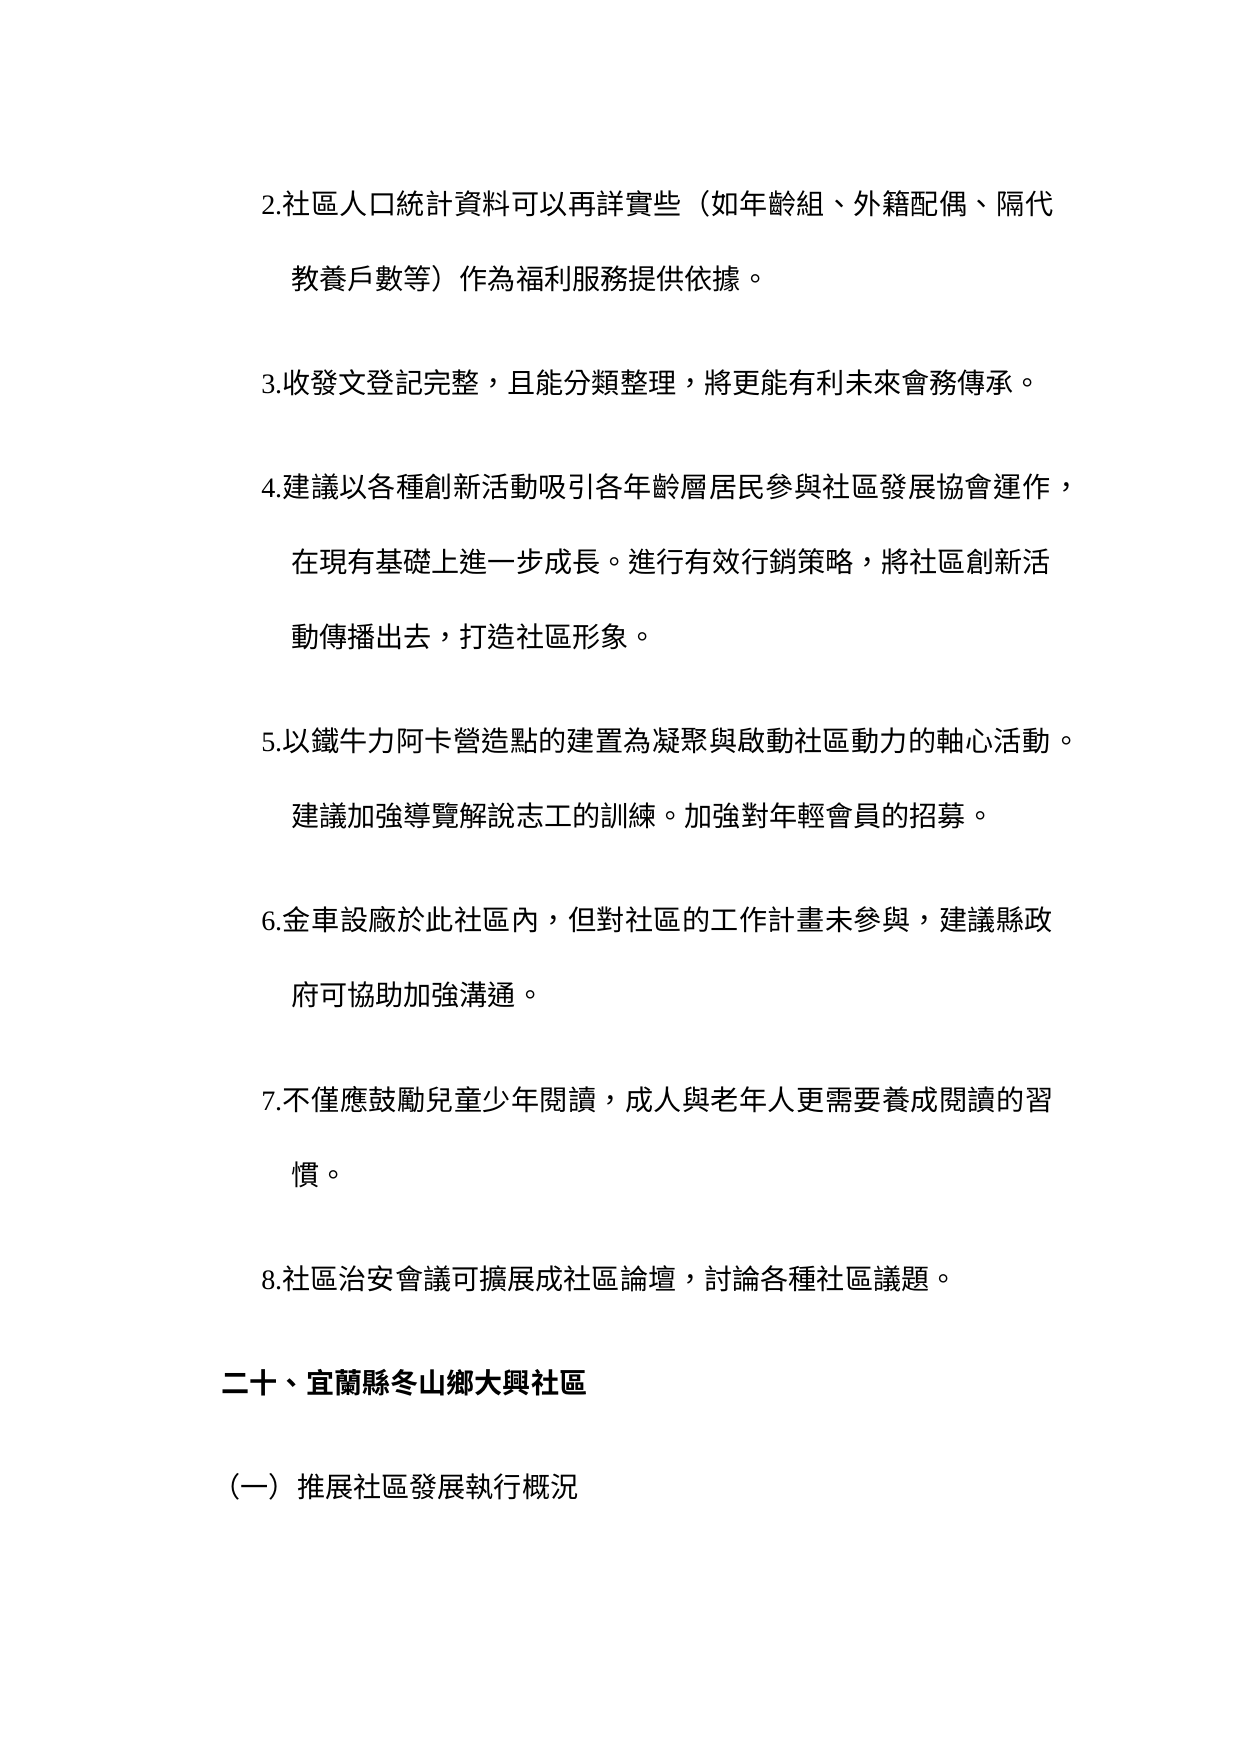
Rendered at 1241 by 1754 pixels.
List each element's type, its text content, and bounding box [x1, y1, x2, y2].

text 4.建議以各種創新活動吸引各年齡層居民參與社區發展協會運作，在現有基礎上進一步成長。進行有效行銷策略，將社區創新活動傳播出去，打造社區形象。 [261, 448, 1053, 673]
text 7.不僅應鼓勵兒童少年閱讀，成人與老年人更需要養成閱讀的習慣。 [261, 1060, 1053, 1210]
text 5.以鐵牛力阿卡營造點的建置為凝聚與啟動社區動力的軸心活動。建議加強導覽解說志工的訓練。加強對年輕會員的招募。 [261, 702, 1053, 852]
text 3.收發文登記完整，且能分類整理，將更能有利未來會務傳承。 [261, 344, 1053, 419]
text 二十、宜蘭縣冬山鄉大興社區 [221, 1344, 1053, 1419]
text 2.社區人口統計資料可以再詳實些（如年齡組、外籍配偶、隔代教養戶數等）作為福利服務提供依據。 [261, 164, 1053, 314]
text （一）推展社區發展執行概況 [187, 1448, 1053, 1523]
text 8.社區治安會議可擴展成社區論壇，討論各種社區議題。 [261, 1239, 1053, 1314]
text 6.金車設廠於此社區內，但對社區的工作計畫未參與，建議縣政府可協助加強溝通。 [261, 881, 1053, 1031]
